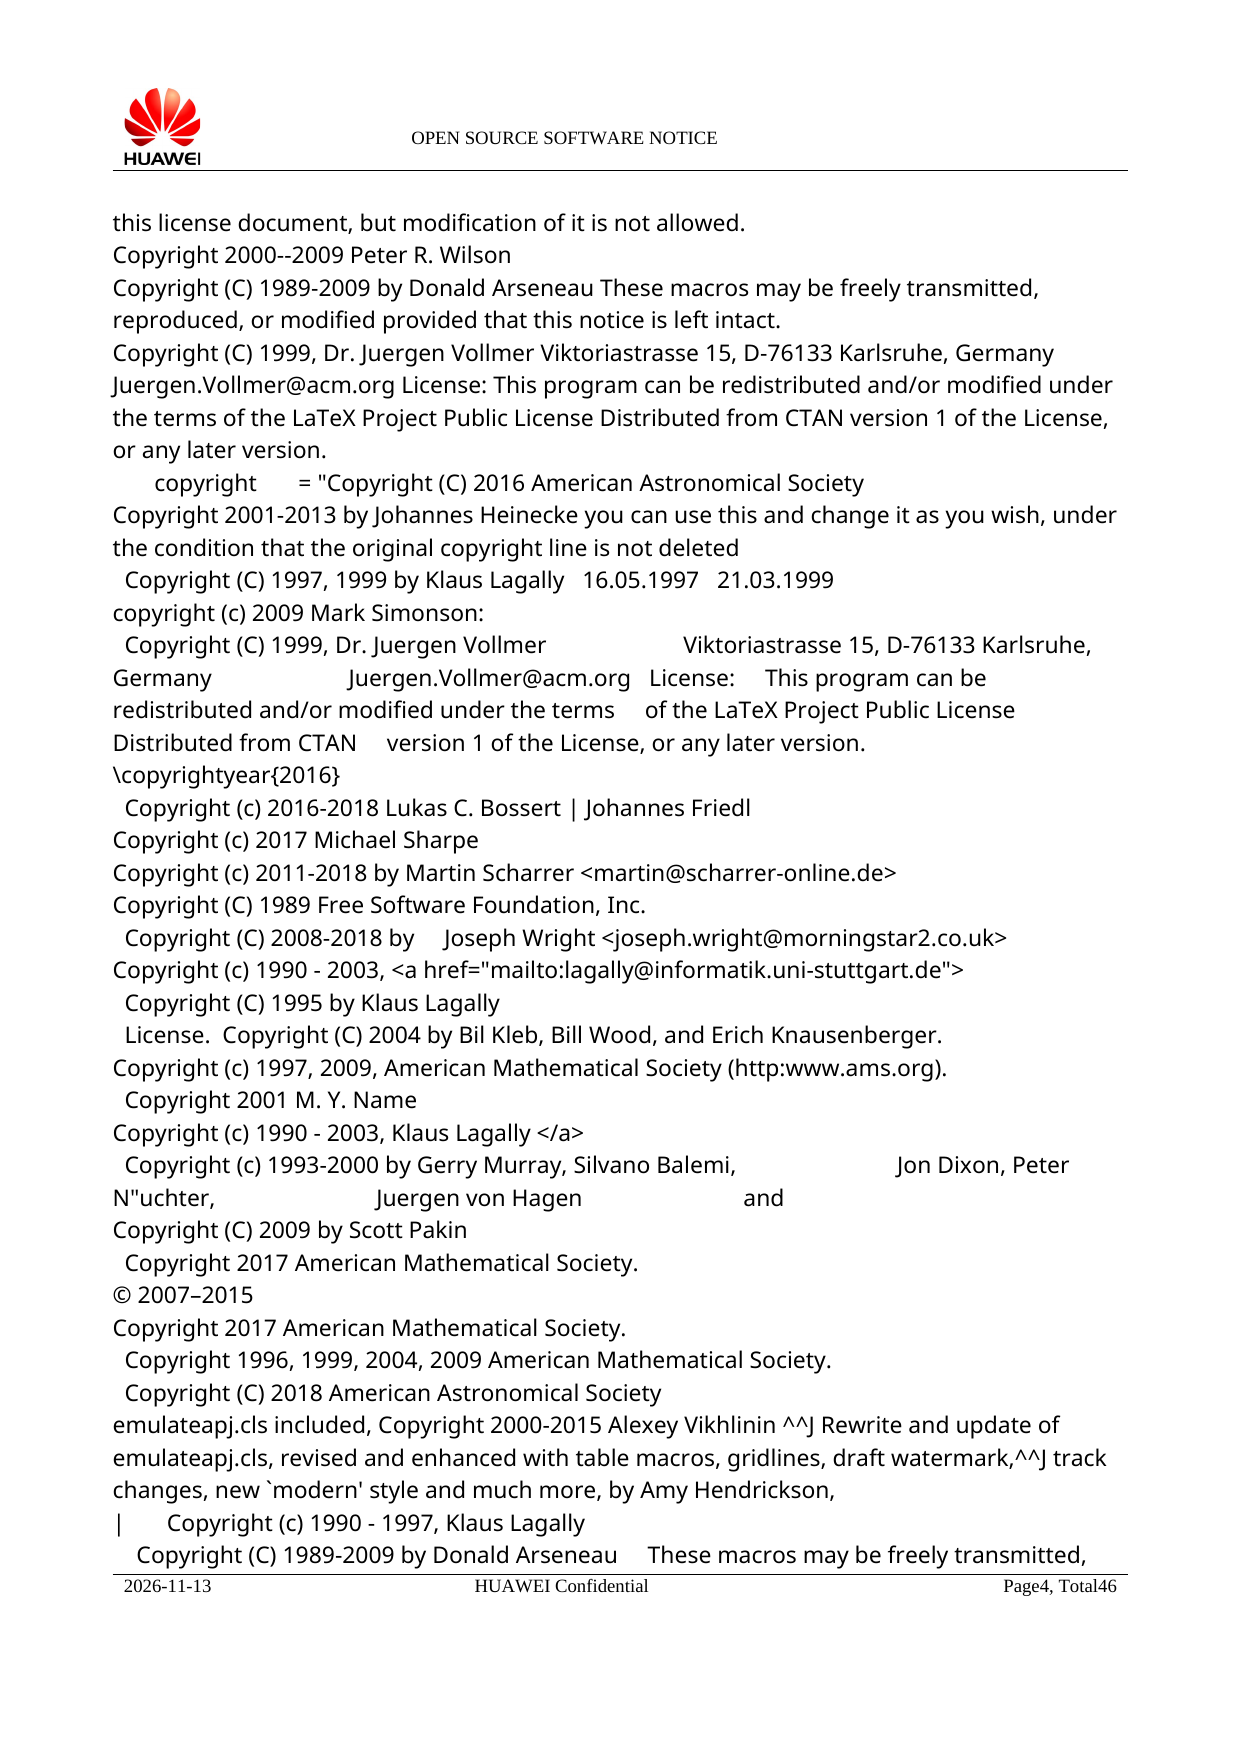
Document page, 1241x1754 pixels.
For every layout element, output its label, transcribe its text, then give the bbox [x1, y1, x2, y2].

picture [124, 88, 201, 165]
text \copyrightyear{2016} [112, 759, 1128, 791]
text Copyright (C) 1995 by Klaus Lagally [112, 986, 1128, 1019]
text Copyright (c) 1990 - 2003, <a href="mailto:lagally@informatik.uni-stuttgart.de"> [112, 954, 1128, 986]
text Copyright 2017 American Mathematical Society. [112, 1246, 1128, 1279]
text Copyright 2017 American Mathematical Society. [112, 1311, 1128, 1344]
text Copyright (c) 2017 Michael Sharpe [112, 824, 1128, 856]
text emulateapj.cls included, Copyright 2000-2015 Alexey Vikhlinin ^^J Rewrite and update of emulateapj.cls, revised and enhanced with table macros, gridlines, draft watermark,^^J track changes, new `modern' style and much more, by Amy Hendrickson, [112, 1409, 1128, 1506]
text Copyright 2000--2009 Peter R. Wilson [112, 239, 1128, 271]
text Copyright (C) 1989 Free Software Foundation, Inc. [112, 889, 1128, 921]
text Copyright (C) 1999, Dr. Juergen Vollmer Viktoriastrasse 15, D-76133 Karlsruhe, Germany Juergen.Vollmer@acm.org License: This program can be redistributed and/or modified under the terms of the LaTeX Project Public License Distributed from CTAN version 1 of the License, or any later version. [112, 629, 1128, 759]
text Copyright (c) 2011-2018 by Martin Scharrer <martin@scharrer-online.de> [112, 856, 1128, 889]
text Copyright (C) 2018 American Astronomical Society [112, 1376, 1128, 1409]
text Copyright (c) 1990 - 2003, Klaus Lagally </a> [112, 1116, 1128, 1149]
text Copyright (c) 1993-2000 by Gerry Murray, Silvano Balemi, Jon Dixon, Peter N"uchter, Juergen von Hagen and [112, 1149, 1128, 1214]
text License. Copyright (C) 2004 by Bil Kleb, Bill Wood, and Erich Knausenberger. [112, 1019, 1128, 1051]
text Copyright (C) 2008-2018 by Joseph Wright <joseph.wright@morningstar2.co.uk> [112, 921, 1128, 954]
text © 2007–2015 [112, 1279, 1128, 1311]
text Copyright 2001 M. Y. Name [112, 1084, 1128, 1116]
text copyright = "Copyright (C) 2016 American Astronomical Society [112, 466, 1128, 499]
text Copyright 2001-2013 by Johannes Heinecke you can use this and change it as you wish, under the condition that the original copyright line is not deleted [112, 499, 1128, 564]
text | Copyright (c) 1990 - 1997, Klaus Lagally [112, 1506, 1128, 1539]
text Copyright (c) 1997, 2009, American Mathematical Society (http:www.ams.org). [112, 1051, 1128, 1084]
text Copyright (C) 1999, Dr. Juergen Vollmer Viktoriastrasse 15, D-76133 Karlsruhe, Germany Juergen.Vollmer@acm.org License: This program can be redistributed and/or modified under the terms of the LaTeX Project Public License Distributed from CTAN version 1 of the License, or any later version. [112, 336, 1128, 466]
text copyright (c) 2009 Mark Simonson: [112, 596, 1128, 629]
text Copyright (C) 2009 by Scott Pakin [112, 1214, 1128, 1246]
text Copyright (C) 1997, 1999 by Klaus Lagally 16.05.1997 21.03.1999 [112, 564, 1128, 596]
text Copyright (c) 2016-2018 Lukas C. Bossert | Johannes Friedl [112, 791, 1128, 824]
text Copyright 1996, 1999, 2004, 2009 American Mathematical Society. [112, 1344, 1128, 1376]
